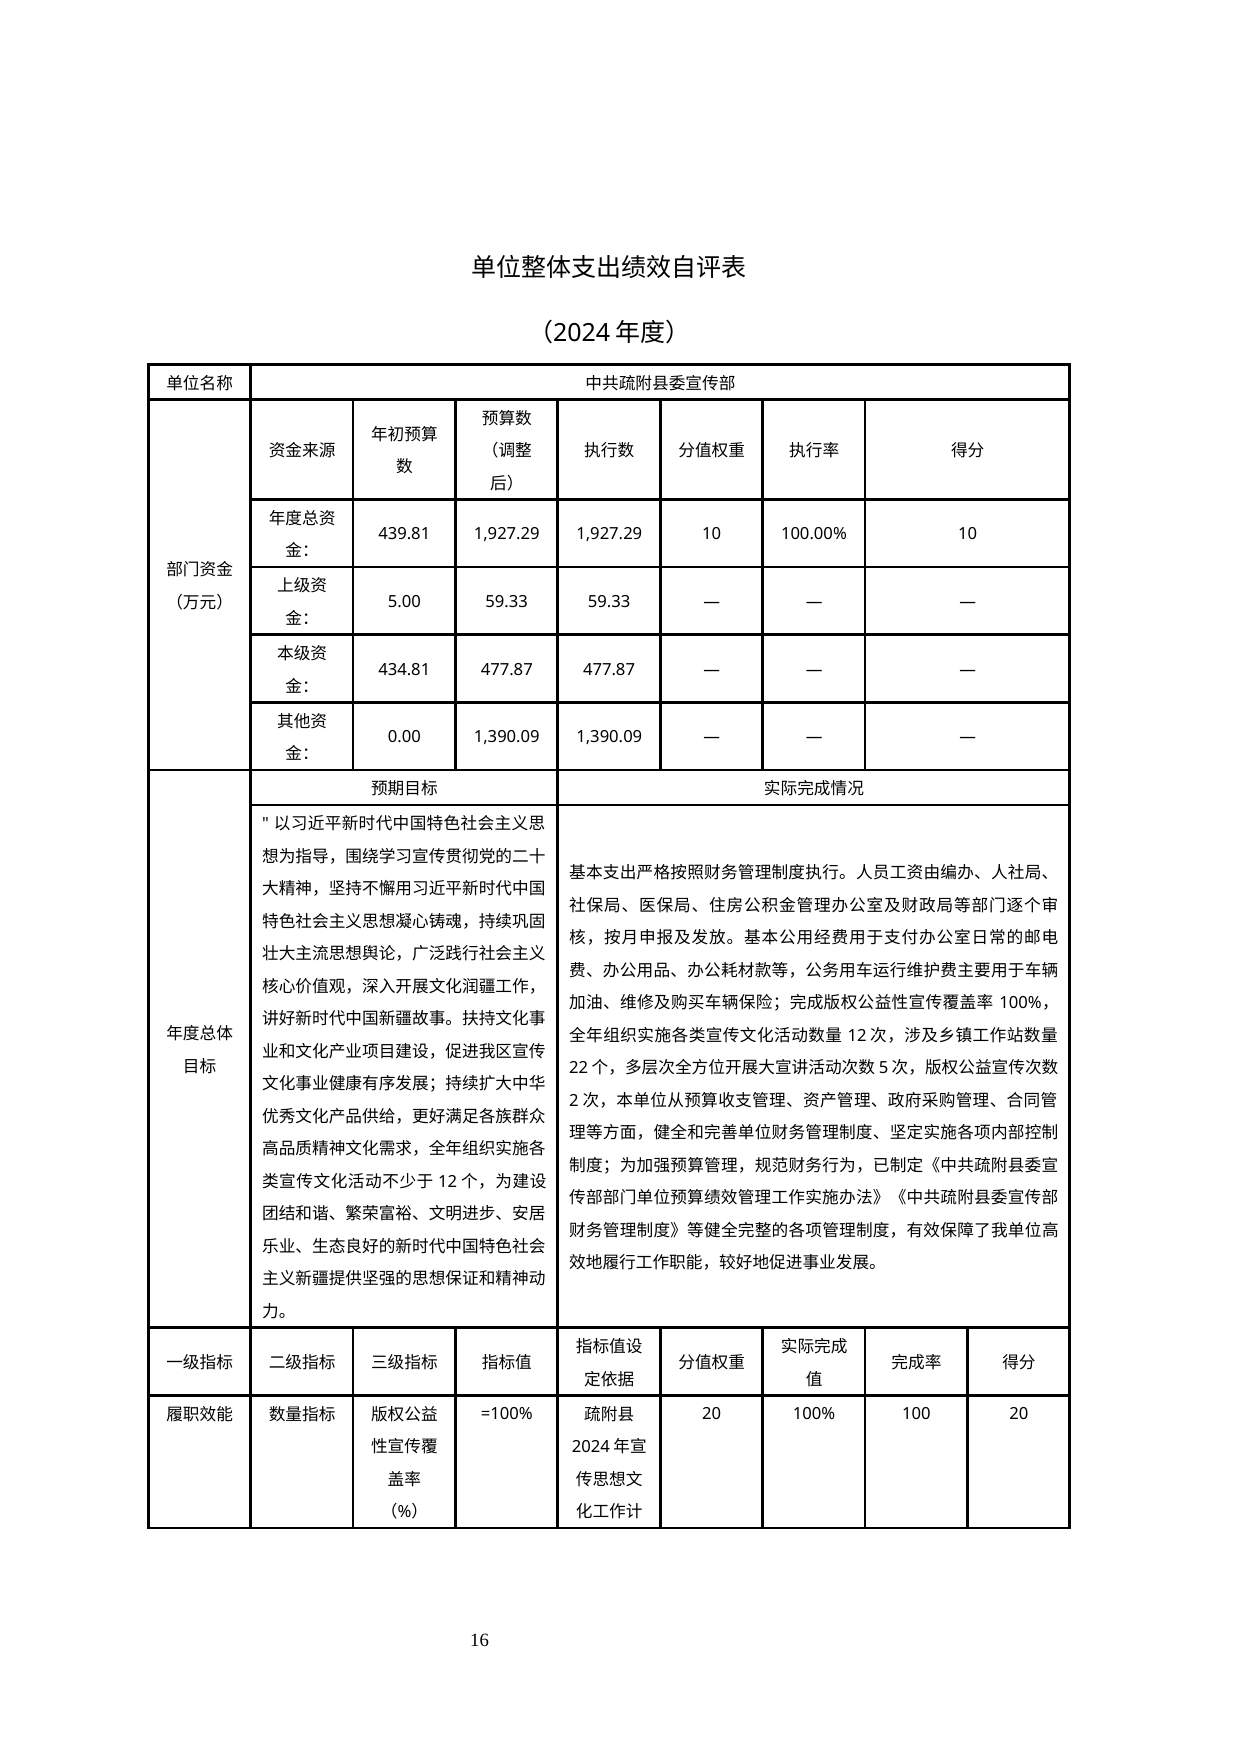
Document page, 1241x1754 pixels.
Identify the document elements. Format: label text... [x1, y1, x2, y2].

table_cell 分值权重 [662, 1329, 761, 1394]
table_cell — [764, 568, 864, 633]
table_cell 年初预算数 [354, 401, 454, 498]
table_cell 版权公益性宣传覆盖率（%） [354, 1397, 454, 1526]
table_cell 年度总体目标 [150, 771, 249, 1326]
table_cell 1,927.29 [457, 501, 556, 566]
table_cell 资金来源 [252, 401, 352, 498]
table_cell 基本支出严格按照财务管理制度执行。人员工资由编办、人社局、社保局、医保局、住房公积金管理办公室及财政局等部门逐个审核，按月申报及发放。基本公用经费用于支付办公室日常的邮电费、办公用品、办公耗材款等，公务用车运行维护费主要用于车辆加油、维修及购买车辆保险；完成版权公益性宣传覆盖率100%，全年组织实施各类宣传文化活动数量12次，涉及乡镇工作站数量22个，多层次全方位开展大宣讲活动次数5次，版权公益宣传次数2次，本单位从预算收支管理、资产管理、政府采购管理、合同管理等方面，健全和完善单位财务管理制度、坚定实施各项内部控制制度；为加强预算管理，规范财务行为，已制定《中共疏附县委宣传部部门单位预算绩效管理工作实施办法》《中共疏附县委宣传部财务管理制度》等健全完整的各项管理制度，有效保障了我单位高效地履行工作职能，较好地促进事业发展。 [559, 806, 1068, 1326]
table_cell 单位名称 [150, 366, 249, 398]
table_cell 一级指标 [150, 1329, 249, 1394]
table_cell 分值权重 [662, 401, 761, 498]
table_cell — [764, 636, 864, 701]
table_cell 1,927.29 [559, 501, 659, 566]
table_cell 实际完成情况 [559, 771, 1068, 804]
table_cell 0.00 [354, 704, 454, 768]
table_cell 得分 [866, 401, 1068, 498]
table_header 单位整体支出绩效自评表 [148, 233, 1070, 298]
table_cell 其他资金： [252, 704, 352, 768]
table_cell 477.87 [559, 636, 659, 701]
table_cell — [662, 704, 761, 768]
table_cell 数量指标 [252, 1397, 352, 1526]
table_cell 20 [662, 1397, 761, 1526]
table_cell 59.33 [559, 568, 659, 633]
table_cell — [662, 636, 761, 701]
table_cell 477.87 [457, 636, 556, 701]
table_cell 1,390.09 [559, 704, 659, 768]
table_cell 5.00 [354, 568, 454, 633]
table_cell 10 [662, 501, 761, 566]
table_cell 10 [866, 501, 1068, 566]
table_cell 履职效能 [150, 1397, 249, 1526]
table_cell 完成率 [866, 1329, 966, 1394]
table_cell 预期目标 [252, 771, 556, 804]
table_cell 疏附县2024年宣传思想文化工作计划 [559, 1397, 659, 1526]
table_cell 指标值 [457, 1329, 556, 1394]
table_cell 中共疏附县委宣传部 [252, 366, 1068, 398]
table_cell " 以习近平新时代中国特色社会主义思想为指导，围绕学习宣传贯彻党的二十大精神，坚持不懈用习近平新时代中国特色社会主义思想凝心铸魂，持续巩固壮大主流思想舆论，广泛践行社会主义核心价值观，深入开展文化润疆工作，讲好新时代中国新疆故事。扶持文化事业和文化产业项目建设，促进我区宣传文化事业健康有序发展；持续扩大中华优秀文化产品供给，更好满足各族群众高品质精神文化需求，全年组织实施各类宣传文化活动不少于12个，为建设团结和谐、繁荣富裕、文明进步、安居乐业、生态良好的新时代中国特色社会主义新疆提供坚强的思想保证和精神动力。 [252, 806, 556, 1326]
table_cell — [662, 568, 761, 633]
table_cell — [866, 568, 1068, 633]
table_cell 执行率 [764, 401, 864, 498]
table_cell 本级资金： [252, 636, 352, 701]
table_cell 预算数（调整后） [457, 401, 556, 498]
table_cell 434.81 [354, 636, 454, 701]
table_cell 439.81 [354, 501, 454, 566]
table_cell — [866, 636, 1068, 701]
table_cell 上级资金： [252, 568, 352, 633]
table_cell 执行数 [559, 401, 659, 498]
table_cell 实际完成值 [764, 1329, 864, 1394]
table_cell =100% [457, 1397, 556, 1526]
table_cell 100.00% [764, 501, 864, 566]
table_cell 年度总资金： [252, 501, 352, 566]
table_cell 100 [866, 1397, 966, 1526]
table_cell — [764, 704, 864, 768]
table_cell 100% [764, 1397, 864, 1526]
table_cell 部门资金（万元） [150, 401, 249, 768]
table_cell 指标值设定依据 [559, 1329, 659, 1394]
table_cell 二级指标 [252, 1329, 352, 1394]
table_cell 得分 [969, 1329, 1068, 1394]
table_cell 20 [969, 1397, 1068, 1526]
table_cell 1,390.09 [457, 704, 556, 768]
table_cell 三级指标 [354, 1329, 454, 1394]
table_cell （2024年度） [148, 298, 1070, 363]
table_cell — [866, 704, 1068, 768]
table_cell 59.33 [457, 568, 556, 633]
